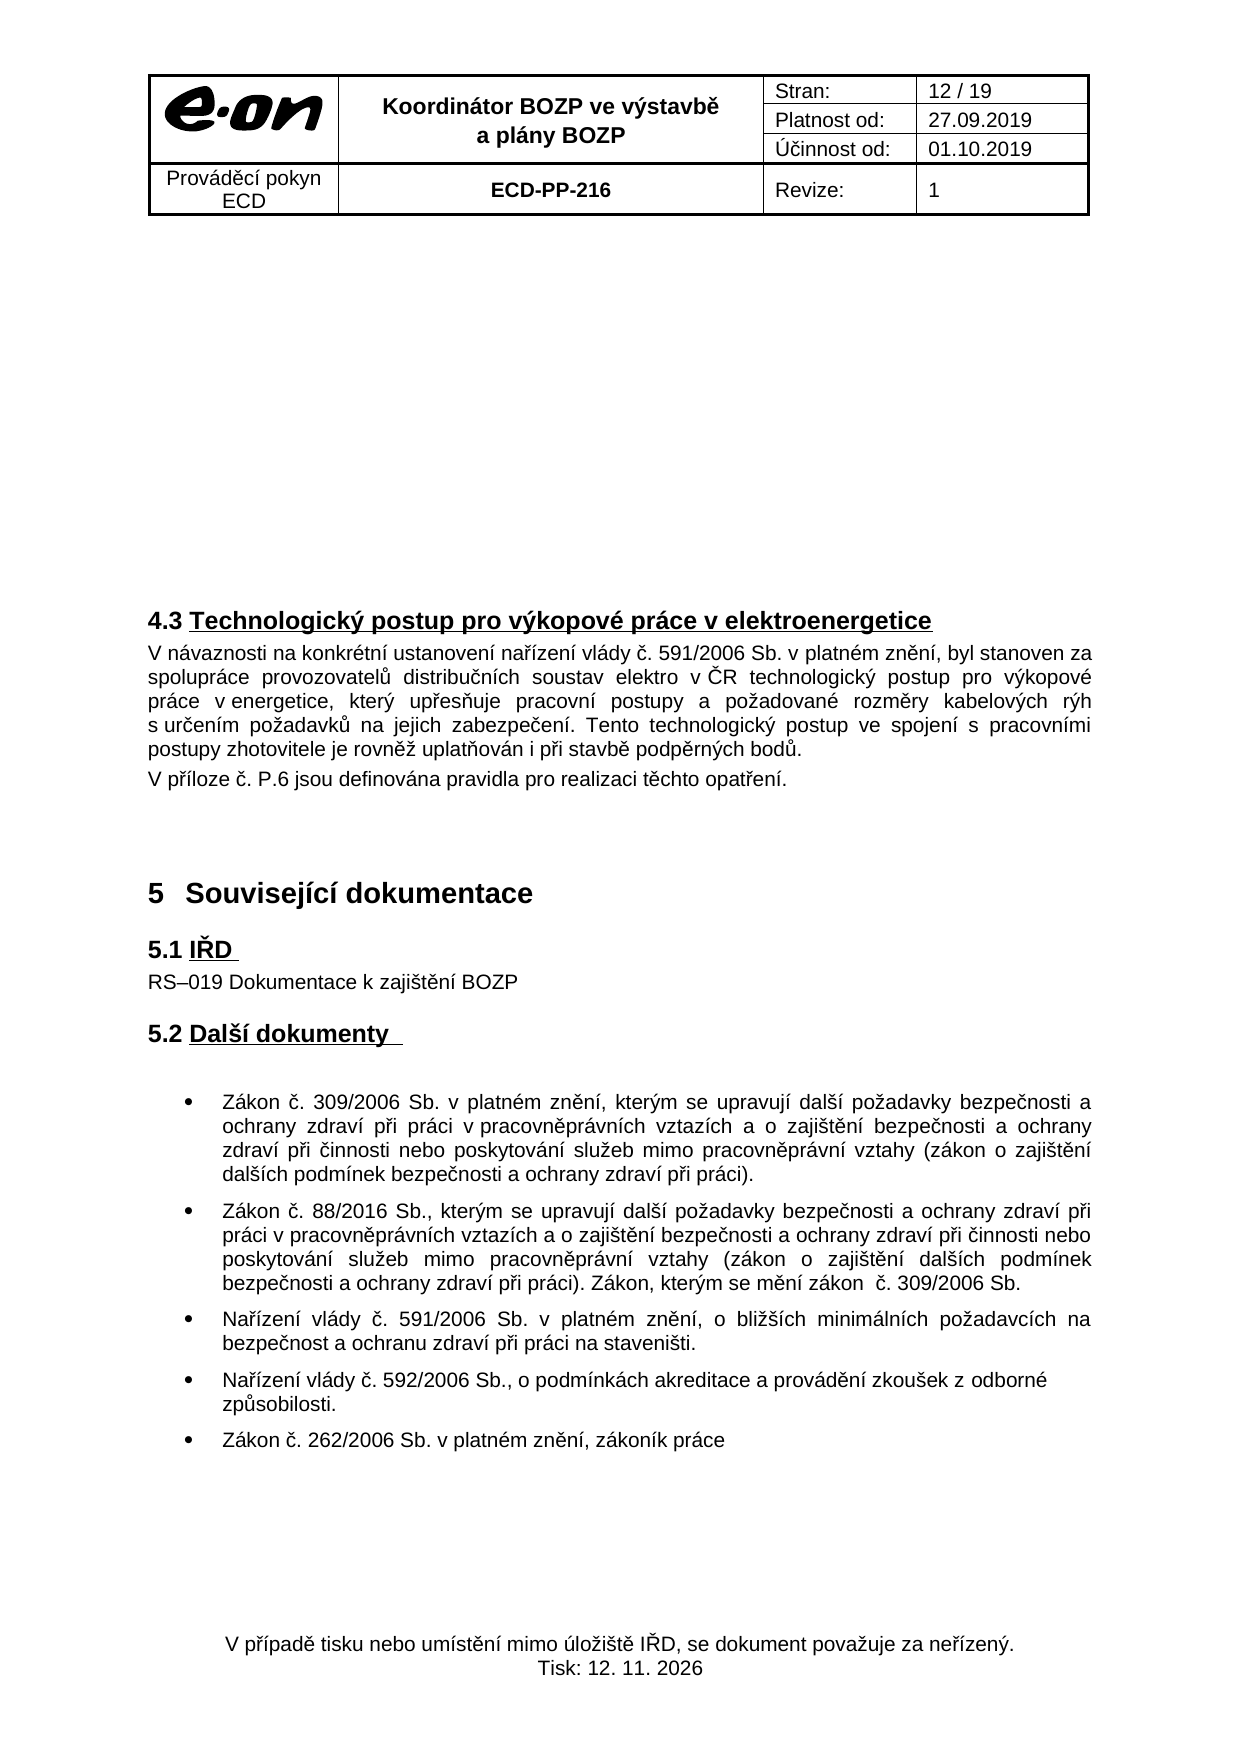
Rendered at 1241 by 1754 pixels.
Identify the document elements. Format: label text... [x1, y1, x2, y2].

subtitle Technologický postup pro výkopové práce v elektroenergetice [148, 606, 1092, 634]
list Zákon č. 309/2006 Sb. v platném znění, kterým se upravují další požadavky bezpečnosti a ochrany zdraví při práci v pracovněprávních vztazích a o zajištění bezpečnosti a ochrany zdraví při činnosti nebo poskytování služeb mimo pracovněprávní vztahy (zákon o zajištění dalších podmínek bezpečnosti a ochrany zdraví při práci). [185, 1090, 1092, 1186]
text V návaznosti na konkrétní ustanovení nařízení vlády č. 591/2006 Sb. v platném znění, byl stanoven za spolupráce provozovatelů distribučních soustav elektro v ČR technologický postup pro výkopové práce v energetice, který upřesňuje pracovní postupy a požadované rozměry kabelových rýh s určením požadavků na jejich zabezpečení. Tento technologický postup ve spojení s pracovními postupy zhotovitele je rovněž uplatňován i při stavbě podpěrných bodů. [148, 641, 1092, 760]
subtitle Další dokumenty [148, 1018, 1092, 1047]
list Zákon č. 88/2016 Sb., kterým se upravují další požadavky bezpečnosti a ochrany zdraví při práci v pracovněprávních vztazích a o zajištění bezpečnosti a ochrany zdraví při činnosti nebo poskytování služeb mimo pracovněprávní vztahy (zákon o zajištění dalších podmínek bezpečnosti a ochrany zdraví při práci). Zákon, kterým se mění zákon č. 309/2006 Sb. [185, 1198, 1092, 1294]
subtitle IŘD [148, 934, 1092, 963]
list Nařízení vlády č. 591/2006 Sb. v platném znění, o bližších minimálních požadavcích na bezpečnost a ochranu zdraví při práci na staveništi. [185, 1307, 1092, 1355]
list Zákon č. 262/2006 Sb. v platném znění, zákoník práce [185, 1428, 1092, 1452]
text RS–019 Dokumentace k zajištění BOZP [148, 969, 1092, 993]
list Nařízení vlády č. 592/2006 Sb., o podmínkách akreditace a provádění zkoušek z odborné způsobilosti. [185, 1367, 1092, 1415]
subtitle Související dokumentace [148, 876, 1092, 909]
text V příloze č. P.6 jsou definována pravidla pro realizaci těchto opatření. [148, 767, 1092, 791]
